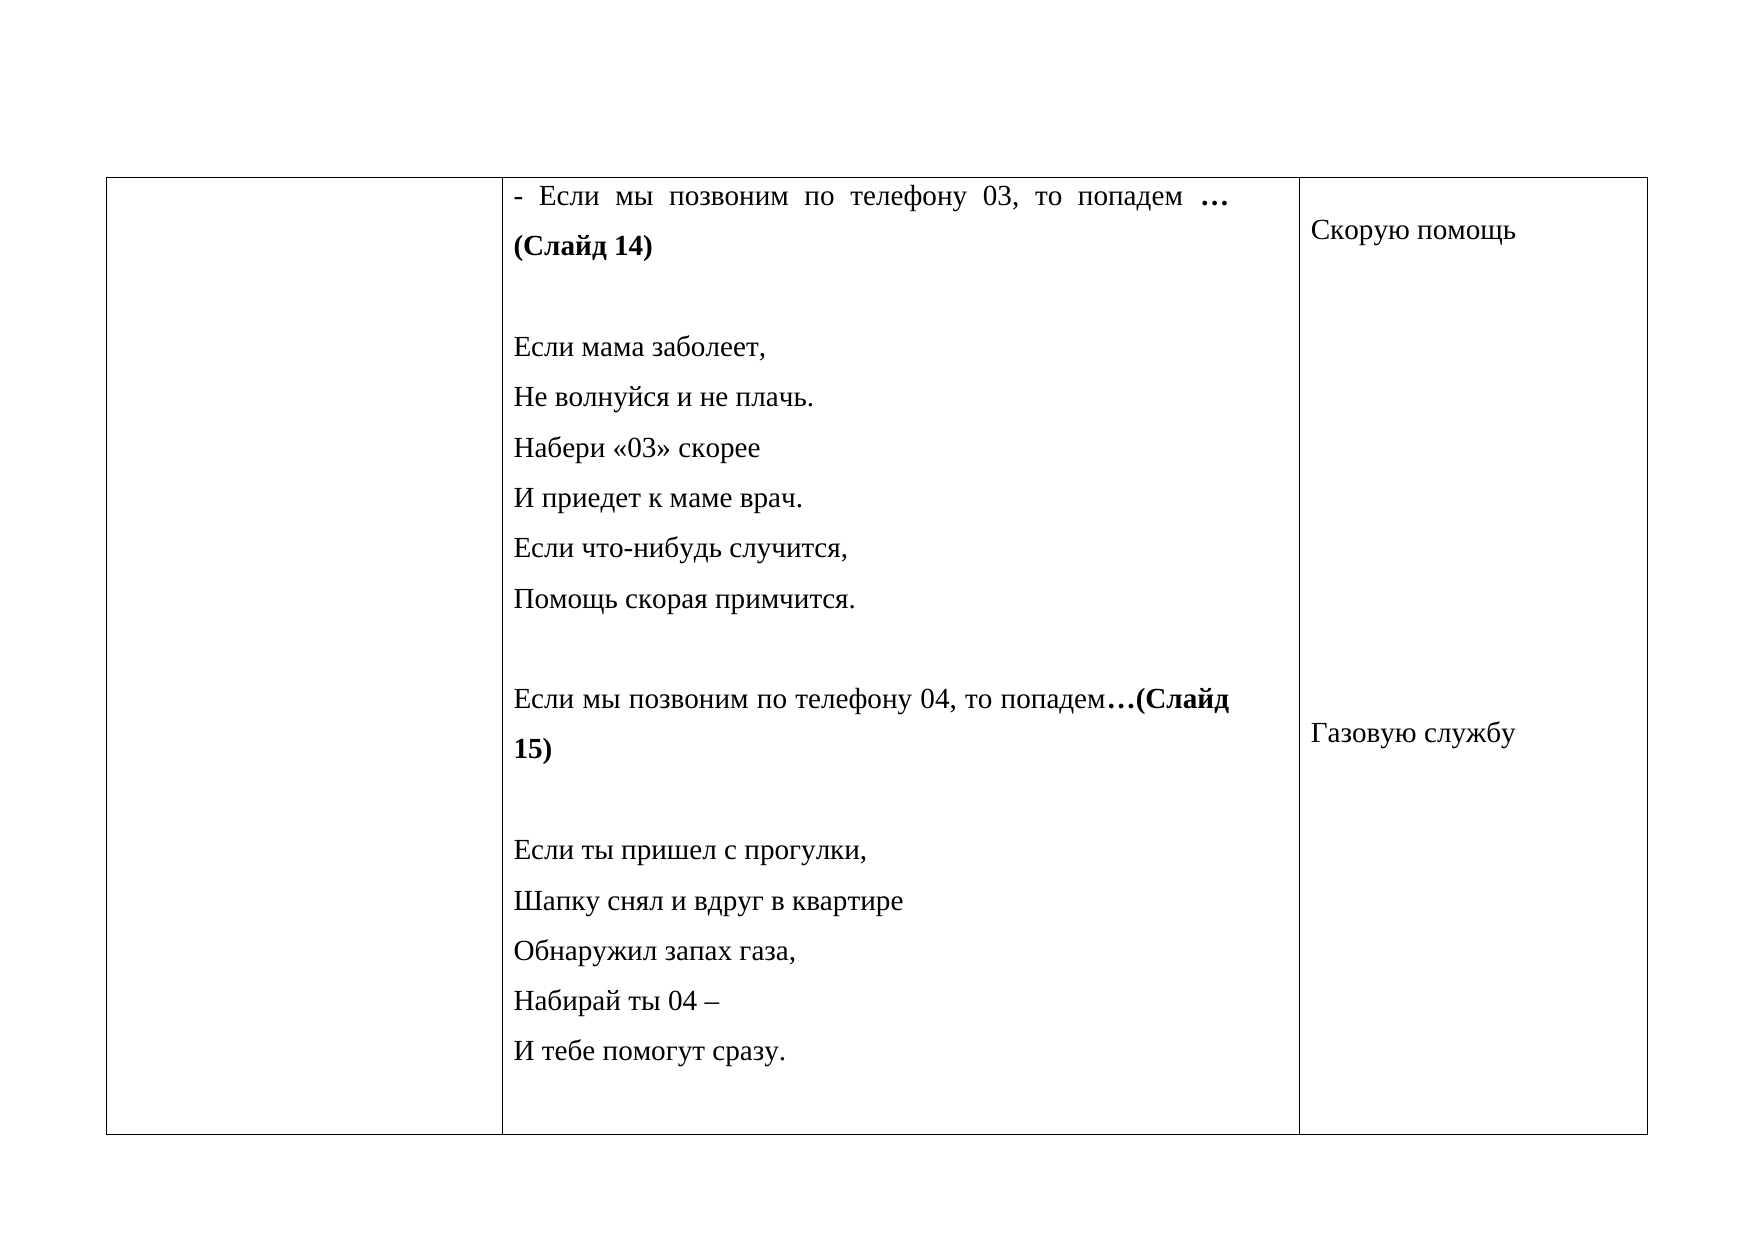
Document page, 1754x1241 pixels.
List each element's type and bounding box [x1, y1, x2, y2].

table_cell [503, 178, 1299, 1134]
table_cell [1300, 178, 1647, 1134]
table_cell [107, 178, 502, 1134]
